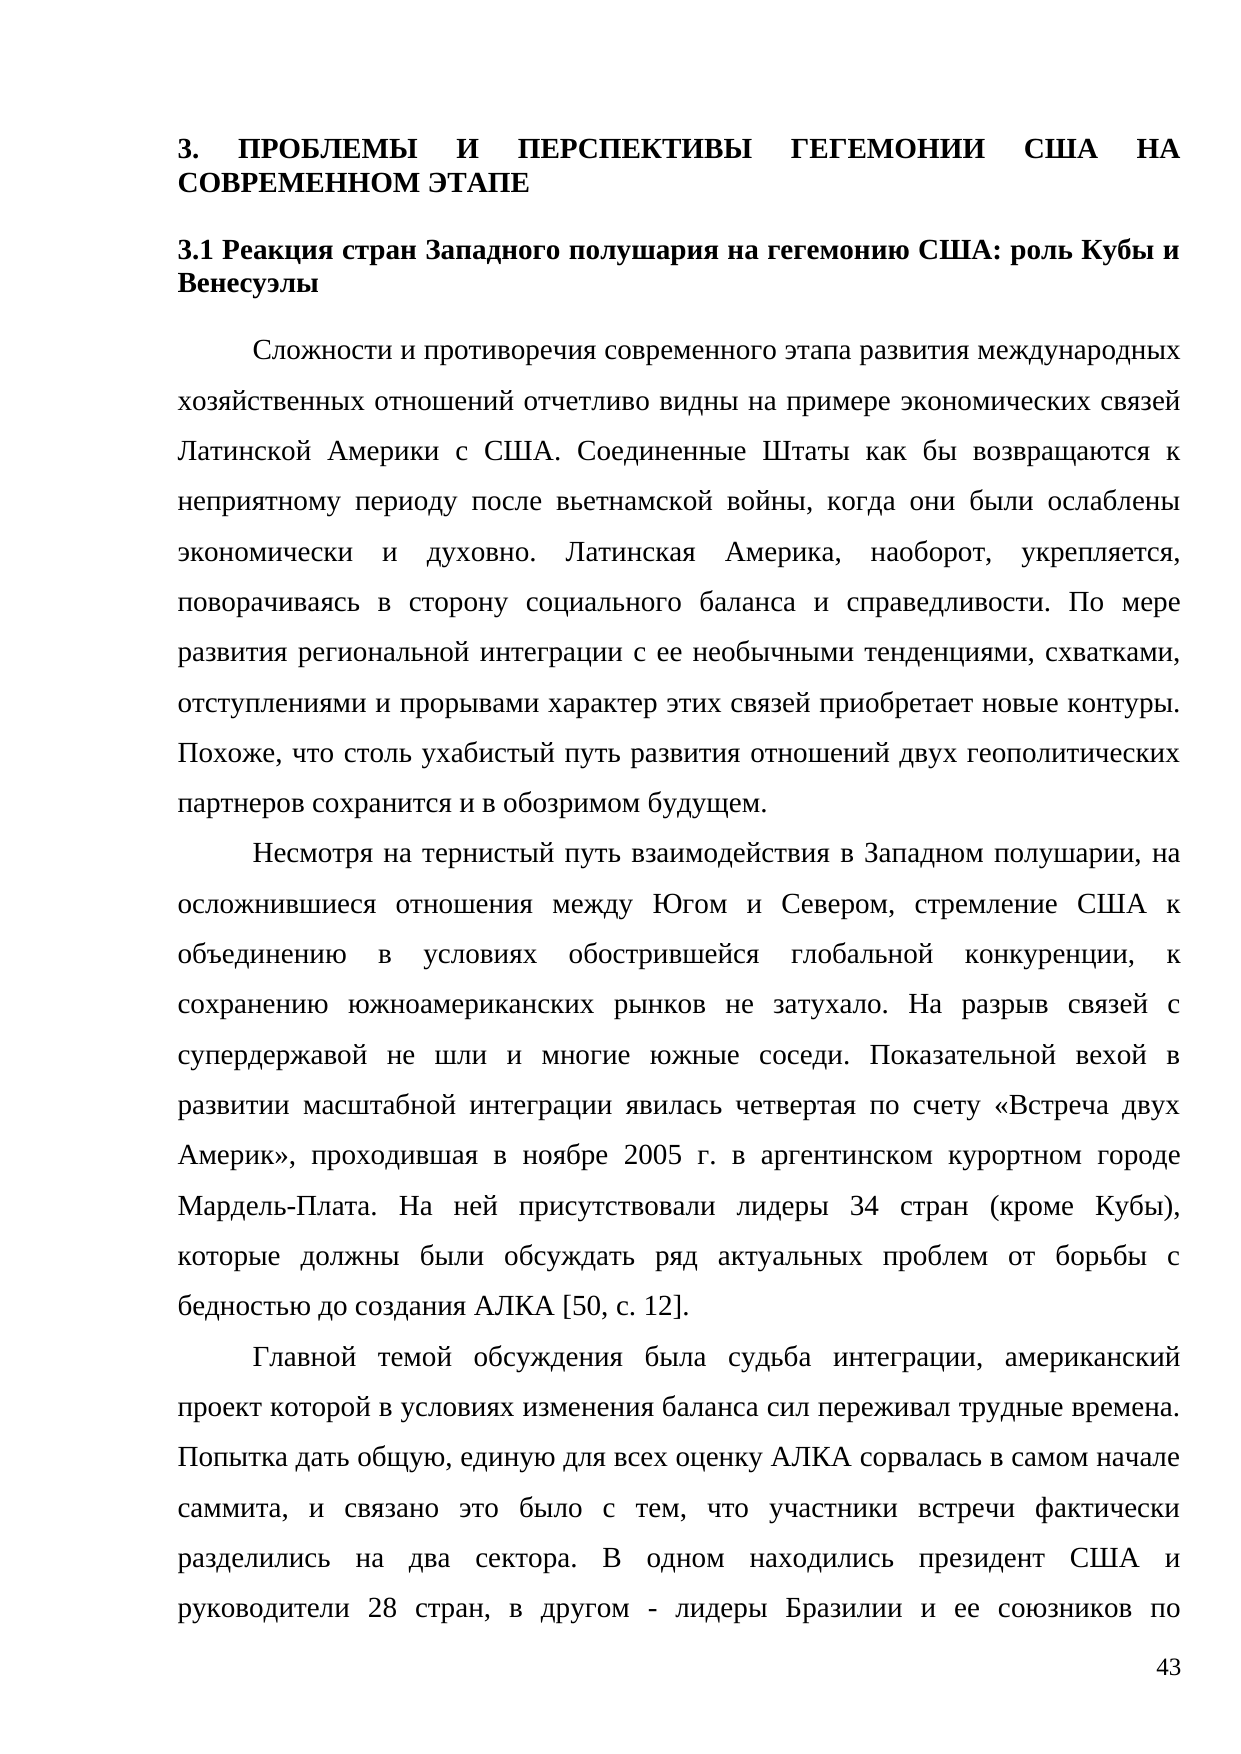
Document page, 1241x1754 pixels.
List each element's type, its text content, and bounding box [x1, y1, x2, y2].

text 3.1 Реакция стран Западного полушария на гегемонию США: роль Кубы и Венесуэлы [177, 232, 1181, 299]
text Сложности и противоречия современного этапа развития международных хозяйственных отношений отчетливо видны на примере экономических связей Латинской Америки с США. Соединенные Штаты как бы возвращаются к неприятному периоду после вьетнамской войны, когда они были ослаблены экономически и духовно. Латинская Америка, наоборот, укрепляется, поворачиваясь в сторону социального баланса и справедливости. По мере развития региональной интеграции с ее необычными тенденциями, схватками, отступлениями и прорывами характер этих связей приобретает новые контуры. Похоже, что столь ухабистый путь развития отношений двух геополитических партнеров сохранится и в обозримом будущем. [177, 332, 1181, 819]
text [177, 1339, 1181, 1624]
text Несмотря на тернистый путь взаимодействия в Западном полушарии, на осложнившиеся отношения между Югом и Севером, стремление США к объединению в условиях обострившейся глобальной конкуренции, к сохранению южноамериканских рынков не затухало. На разрыв связей с супердержавой не шли и многие южные соседи. Показательной вехой в развитии масштабной интеграции явилась четвертая по счету «Встреча двух Америк», проходившая в ноябре . в аргентинском курортном городе Мардель-Плата. На ней присутствовали лидеры 34 стран (кроме Кубы), которые должны были обсуждать ряд актуальных проблем от борьбы с бедностью до создания АЛКА [50, c. 12]. [177, 836, 1181, 1322]
text 3. ПРОБЛЕМЫ И ПЕРСПЕКТИВЫ ГЕГЕМОНИИ США НА СОВРЕМЕННОМ ЭТАПЕ [177, 131, 1181, 198]
